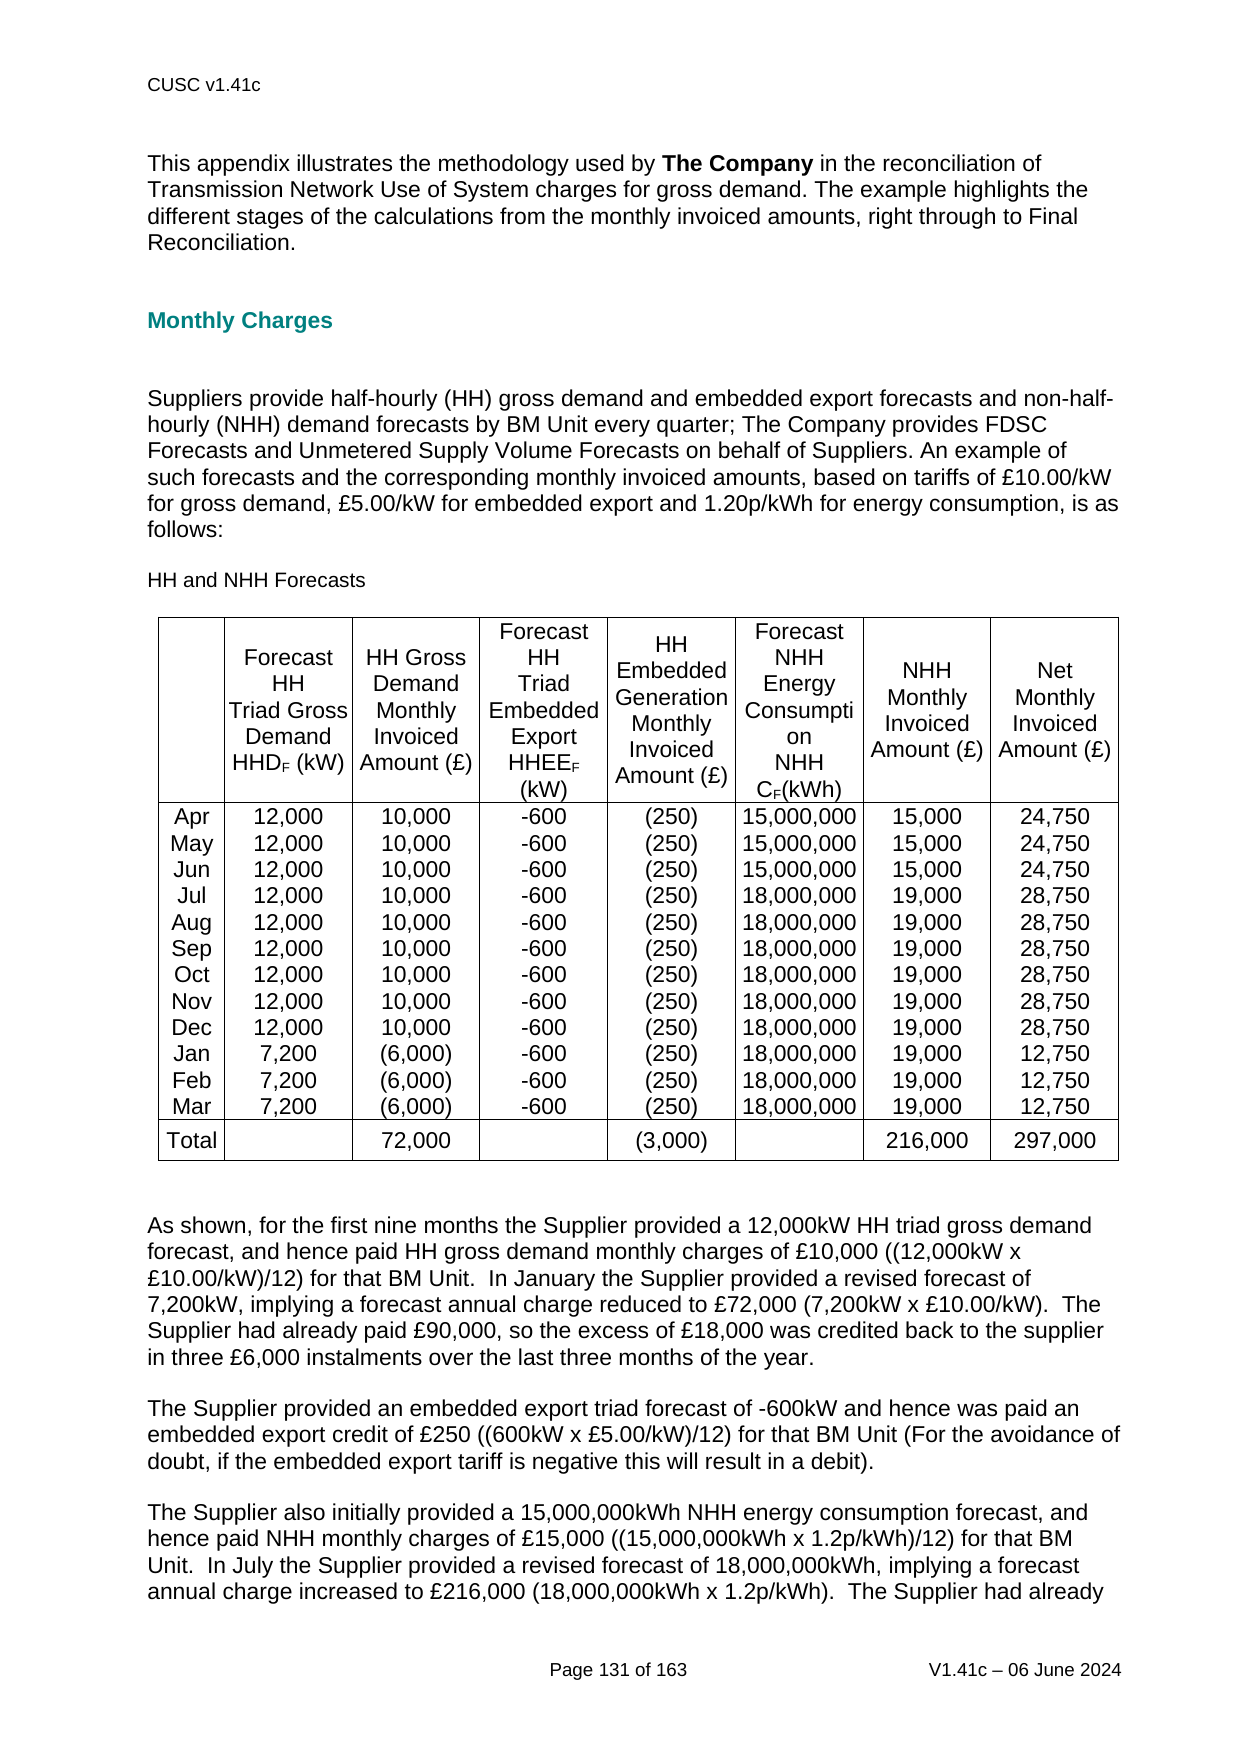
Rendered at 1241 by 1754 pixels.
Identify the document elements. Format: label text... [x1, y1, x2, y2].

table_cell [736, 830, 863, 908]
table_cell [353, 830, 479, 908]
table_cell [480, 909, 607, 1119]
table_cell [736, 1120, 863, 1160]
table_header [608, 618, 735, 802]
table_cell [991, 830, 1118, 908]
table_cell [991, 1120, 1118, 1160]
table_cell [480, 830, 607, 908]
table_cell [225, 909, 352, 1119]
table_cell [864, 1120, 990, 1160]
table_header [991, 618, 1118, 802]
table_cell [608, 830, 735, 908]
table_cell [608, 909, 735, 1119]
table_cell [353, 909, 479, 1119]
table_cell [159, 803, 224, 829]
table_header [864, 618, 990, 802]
text As shown, for the first nine months the Supplier provided a 12,000kW HH triad gross demand forecast, and hence paid HH gross demand monthly charges of £10,000 ((12,000kW x £10.00/kW)/12) for that BM Unit. In January the Supplier provided a revised forecast of 7,200kW, implying a forecast annual charge reduced to £72,000 (7,200kW x £10.00/kW). The Supplier had already paid £90,000, so the excess of £18,000 was credited back to the supplier in three £6,000 instalments over the last three months of the year. [147, 1212, 1121, 1370]
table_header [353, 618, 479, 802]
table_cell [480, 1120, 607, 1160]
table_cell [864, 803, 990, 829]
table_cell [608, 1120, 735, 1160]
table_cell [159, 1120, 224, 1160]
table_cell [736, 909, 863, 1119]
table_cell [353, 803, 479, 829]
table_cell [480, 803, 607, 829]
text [147, 1499, 1121, 1604]
subtitle Monthly Charges [147, 307, 1121, 333]
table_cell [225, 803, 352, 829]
text The Supplier provided an embedded export triad forecast of -600kW and hence was paid an embedded export credit of £250 ((600kW x £5.00/kW)/12) for that BM Unit (For the avoidance of doubt, if the embedded export tariff is negative this will result in a debit). [147, 1395, 1121, 1474]
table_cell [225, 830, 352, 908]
text This appendix illustrates the methodology used by The Company in the reconciliation of Transmission Network Use of System charges for gross demand. The example highlights the different stages of the calculations from the monthly invoiced amounts, right through to Final Reconciliation. [147, 150, 1121, 255]
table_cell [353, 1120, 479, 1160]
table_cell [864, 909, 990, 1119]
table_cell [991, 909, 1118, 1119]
text HH and NHH Forecasts [147, 568, 1121, 592]
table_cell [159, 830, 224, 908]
text Suppliers provide half-hourly (HH) gross demand and embedded export forecasts and non-half-hourly (NHH) demand forecasts by BM Unit every quarter; The Company provides FDSC Forecasts and Unmetered Supply Volume Forecasts on behalf of Suppliers. An example of such forecasts and the corresponding monthly invoiced amounts, based on tariffs of £10.00/kW for gross demand, £5.00/kW for embedded export and 1.20p/kWh for energy consumption, is as follows: [147, 384, 1121, 543]
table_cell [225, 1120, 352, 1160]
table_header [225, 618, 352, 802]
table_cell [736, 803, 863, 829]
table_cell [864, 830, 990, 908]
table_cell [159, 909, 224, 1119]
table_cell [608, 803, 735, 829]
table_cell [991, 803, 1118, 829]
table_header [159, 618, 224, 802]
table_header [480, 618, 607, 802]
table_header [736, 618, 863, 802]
